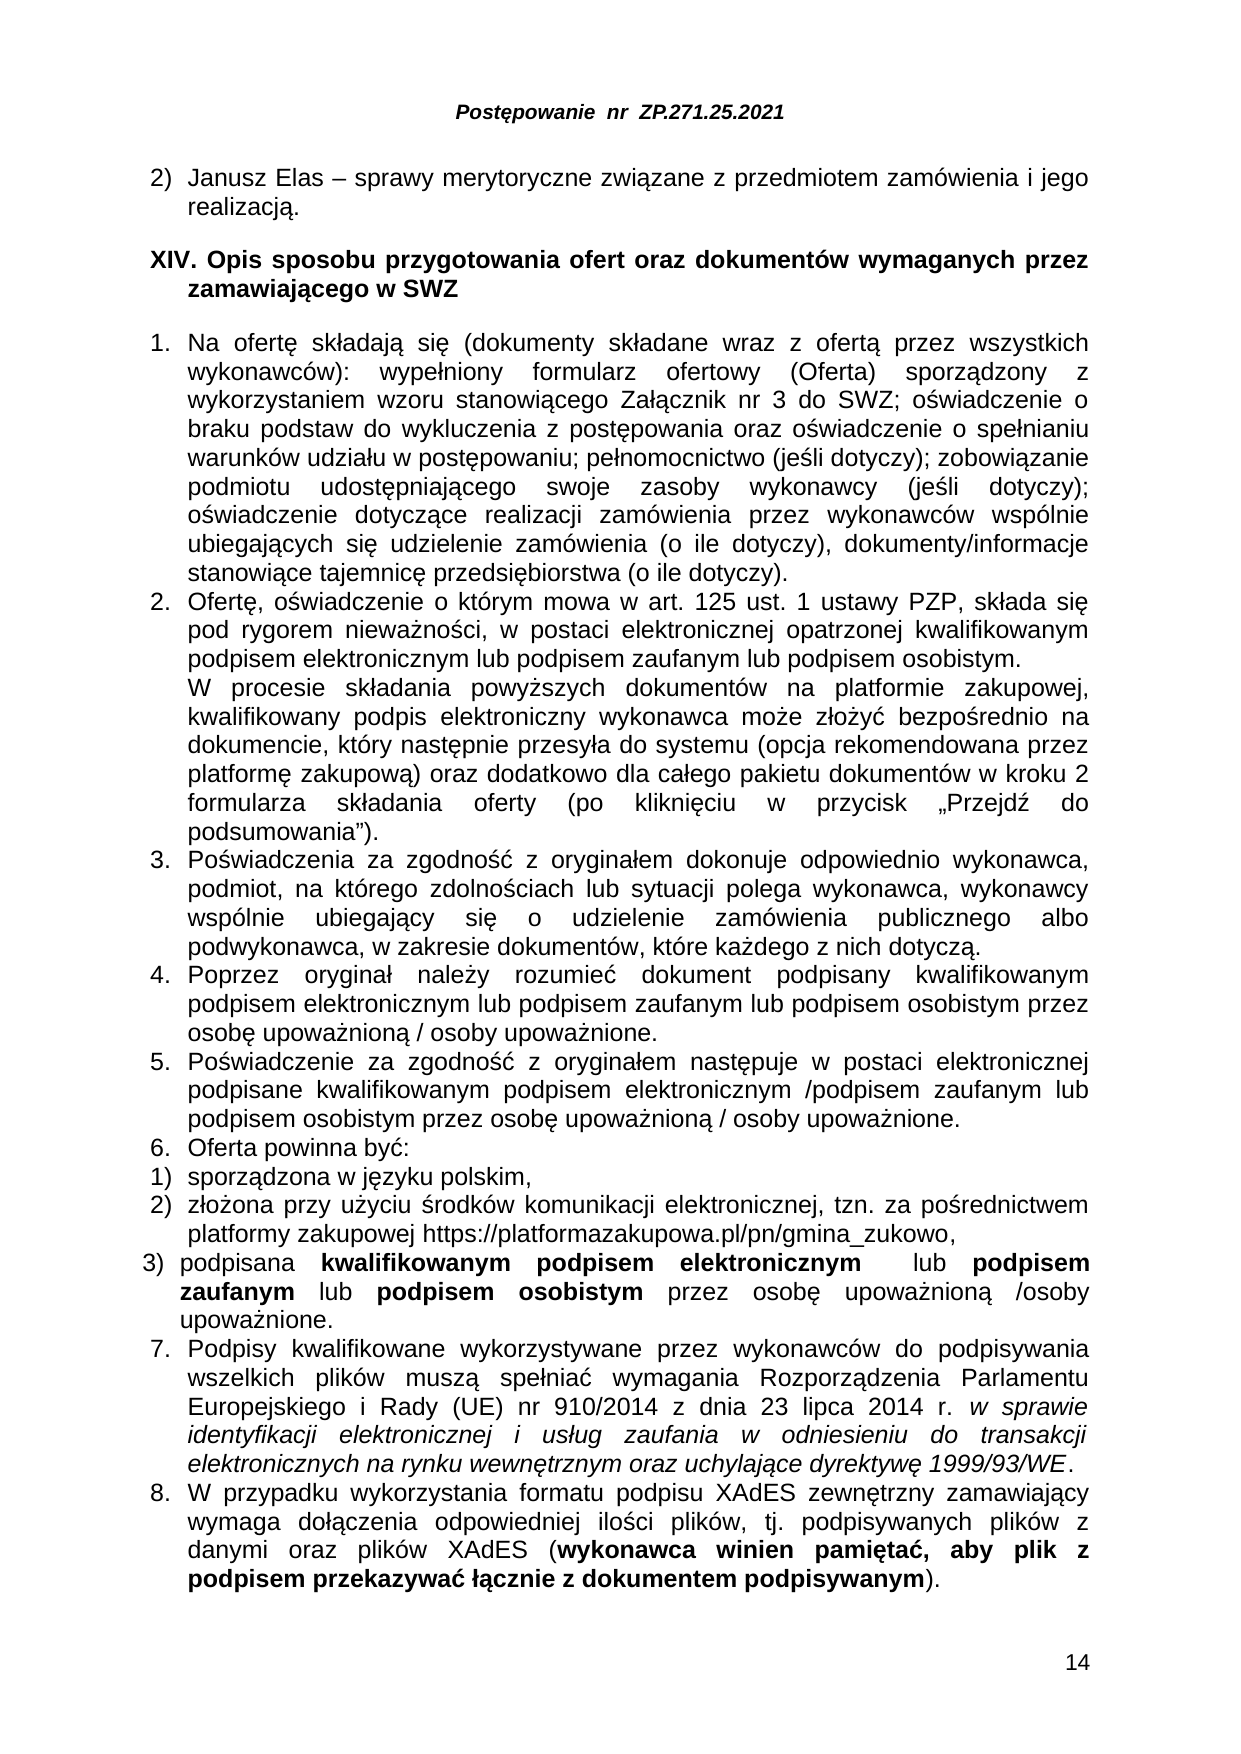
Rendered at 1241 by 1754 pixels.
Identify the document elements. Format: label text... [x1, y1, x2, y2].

text W procesie składania powyższych dokumentów na platformie zakupowej, kwalifikowany podpis elektroniczny wykonawca może złożyć bezpośrednio na dokumencie, który następnie przesyła do systemu (opcja rekomendowana przez platformę zakupową) oraz dodatkowo dla całego pakietu dokumentów w kroku 2 formularza składania oferty (po kliknięciu w przycisk „Przejdź do podsumowania”). [187, 673, 1090, 845]
list Janusz Elas – sprawy merytoryczne związane z przedmiotem zamówienia i jego realizacją. [150, 163, 1090, 220]
list Poświadczenia za zgodność z oryginałem dokonuje odpowiednio wykonawca, podmiot, na którego zdolnościach lub sytuacji polega wykonawca, wykonawcy wspólnie ubiegający się o udzielenie zamówienia publicznego albo podwykonawca, w zakresie dokumentów, które każdego z nich dotyczą. [150, 845, 1090, 960]
list sporządzona w języku polskim, [150, 1162, 1090, 1190]
subtitle XIV. Opis sposobu przygotowania ofert oraz dokumentów wymaganych przez zamawiającego w SWZ [150, 245, 1090, 303]
list podpisana kwalifikowanym podpisem elektronicznym lub podpisem zaufanym lub podpisem osobistym przez osobę upoważnioną /osoby upoważnione. [142, 1248, 1090, 1334]
list Poprzez oryginał należy rozumieć dokument podpisany kwalifikowanym podpisem elektronicznym lub podpisem zaufanym lub podpisem osobistym przez osobę upoważnioną / osoby upoważnione. [150, 960, 1090, 1047]
list złożona przy użyciu środków komunikacji elektronicznej, tzn. za pośrednictwem platformy zakupowej https://platformazakupowa.pl/pn/gmina_zukowo, [150, 1190, 1090, 1248]
list Na ofertę składają się (dokumenty składane wraz z ofertą przez wszystkich wykonawców): wypełniony formularz ofertowy (Oferta) sporządzony z wykorzystaniem wzoru stanowiącego Załącznik nr 3 do SWZ; oświadczenie o braku podstaw do wykluczenia z postępowania oraz oświadczenie o spełnianiu warunków udziału w postępowaniu; pełnomocnictwo (jeśli dotyczy); zobowiązanie podmiotu udostępniającego swoje zasoby wykonawcy (jeśli dotyczy); oświadczenie dotyczące realizacji zamówienia przez wykonawców wspólnie ubiegających się udzielenie zamówienia (o ile dotyczy), dokumenty/informacje stanowiące tajemnicę przedsiębiorstwa (o ile dotyczy). [150, 328, 1090, 587]
list W przypadku wykorzystania formatu podpisu XAdES zewnętrzny zamawiający wymaga dołączenia odpowiedniej ilości plików, tj. podpisywanych plików z danymi oraz plików XAdES (wykonawca winien pamiętać, aby plik z podpisem przekazywać łącznie z dokumentem podpisywanym). [150, 1478, 1090, 1593]
list Podpisy kwalifikowane wykorzystywane przez wykonawców do podpisywania wszelkich plików muszą spełniać wymagania Rozporządzenia Parlamentu Europejskiego i Rady (UE) nr 910/2014 z dnia 23 lipca 2014 r. w sprawie identyfikacji elektronicznej i usług zaufania w odniesieniu do transakcji elektronicznych na rynku wewnętrznym oraz uchylające dyrektywę 1999/93/WE. [150, 1334, 1090, 1478]
list Poświadczenie za zgodność z oryginałem następuje w postaci elektronicznej podpisane kwalifikowanym podpisem elektronicznym /podpisem zaufanym lub podpisem osobistym przez osobę upoważnioną / osoby upoważnione. [150, 1047, 1090, 1133]
list Ofertę, oświadczenie o którym mowa w art. 125 ust. 1 ustawy PZP, składa się pod rygorem nieważności, w postaci elektronicznej opatrzonej kwalifikowanym podpisem elektronicznym lub podpisem zaufanym lub podpisem osobistym. [150, 587, 1090, 673]
list Oferta powinna być: [150, 1133, 1090, 1162]
